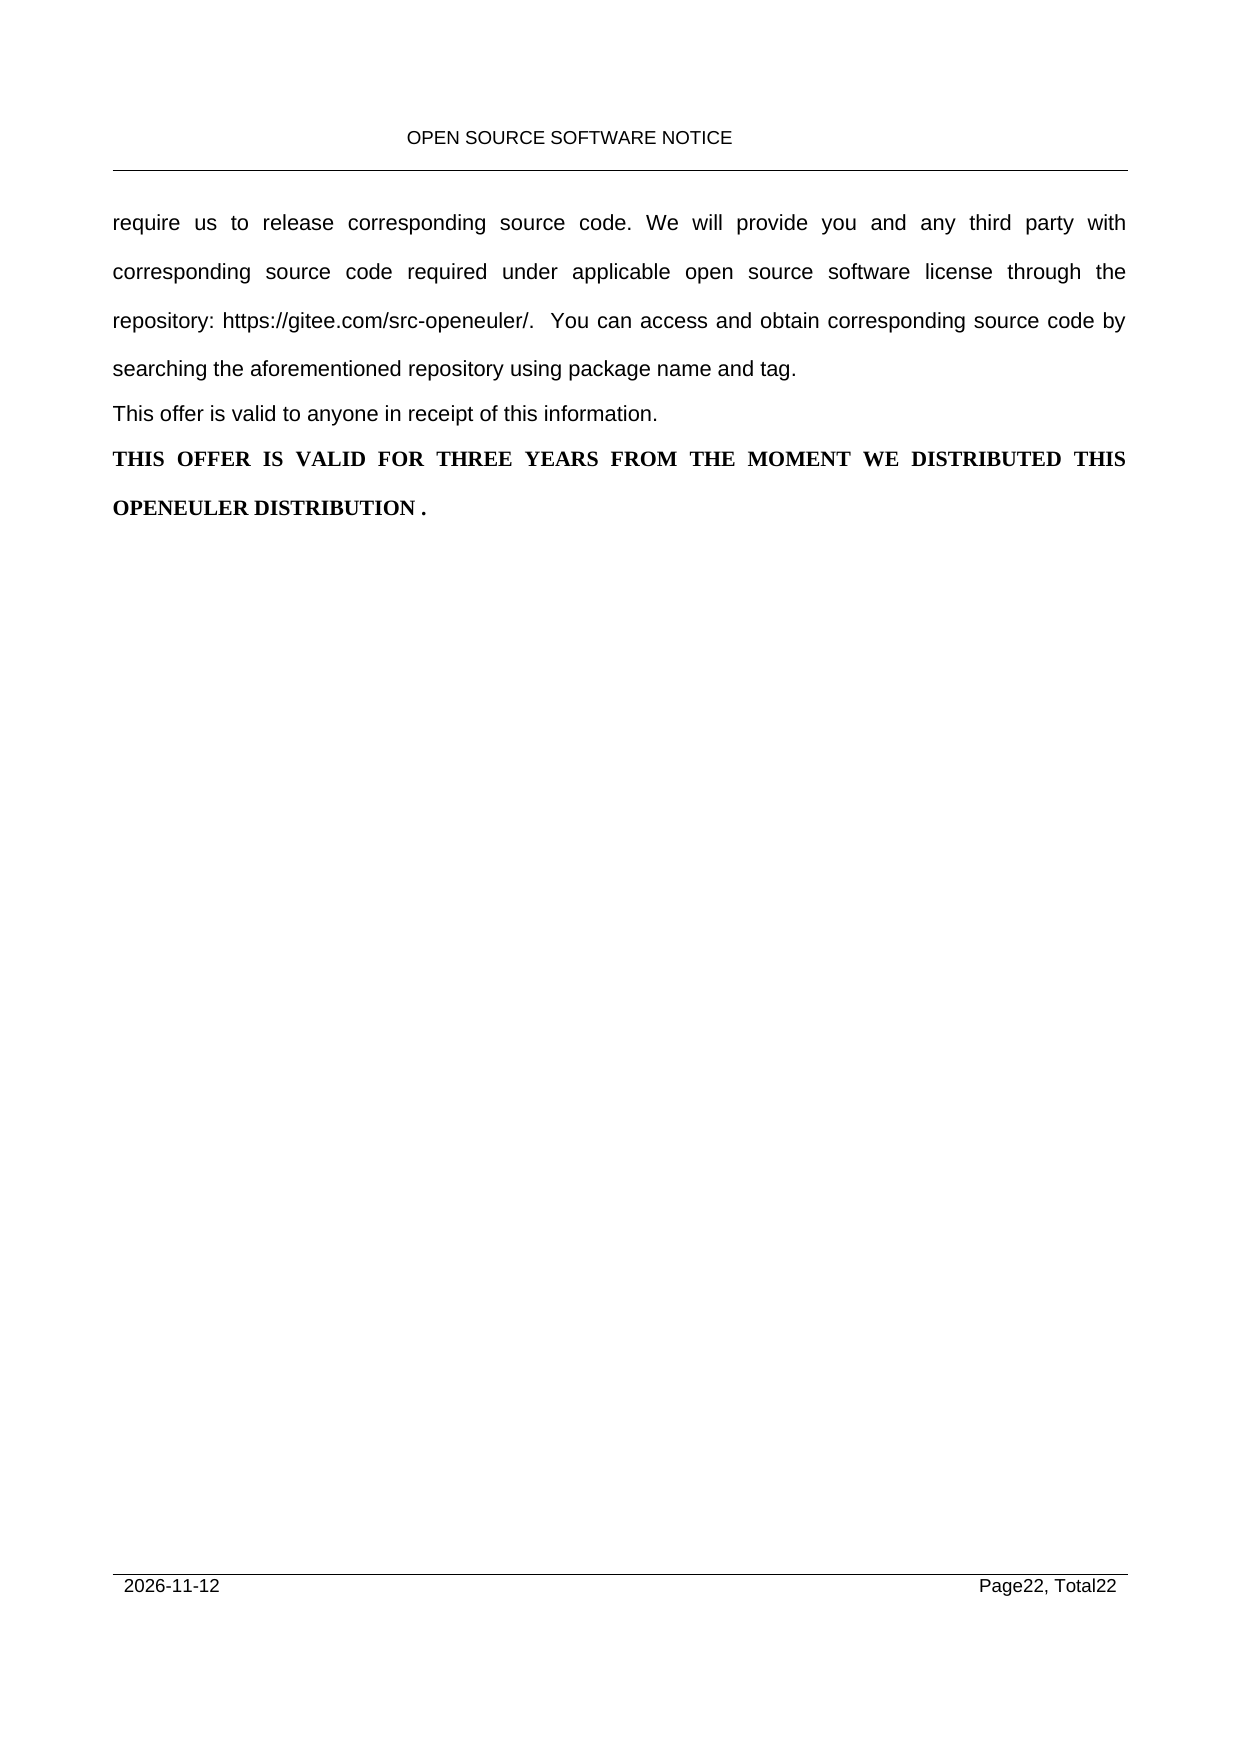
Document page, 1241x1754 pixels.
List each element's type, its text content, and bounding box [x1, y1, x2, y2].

text THIS OFFER IS VALID FOR THREE YEARS FROM THE MOMENT WE DISTRIBUTED THIS OPENEULER DISTRIBUTION . [112, 443, 1128, 524]
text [112, 206, 1128, 385]
text This offer is valid to anyone in receipt of this information. [112, 398, 1128, 430]
